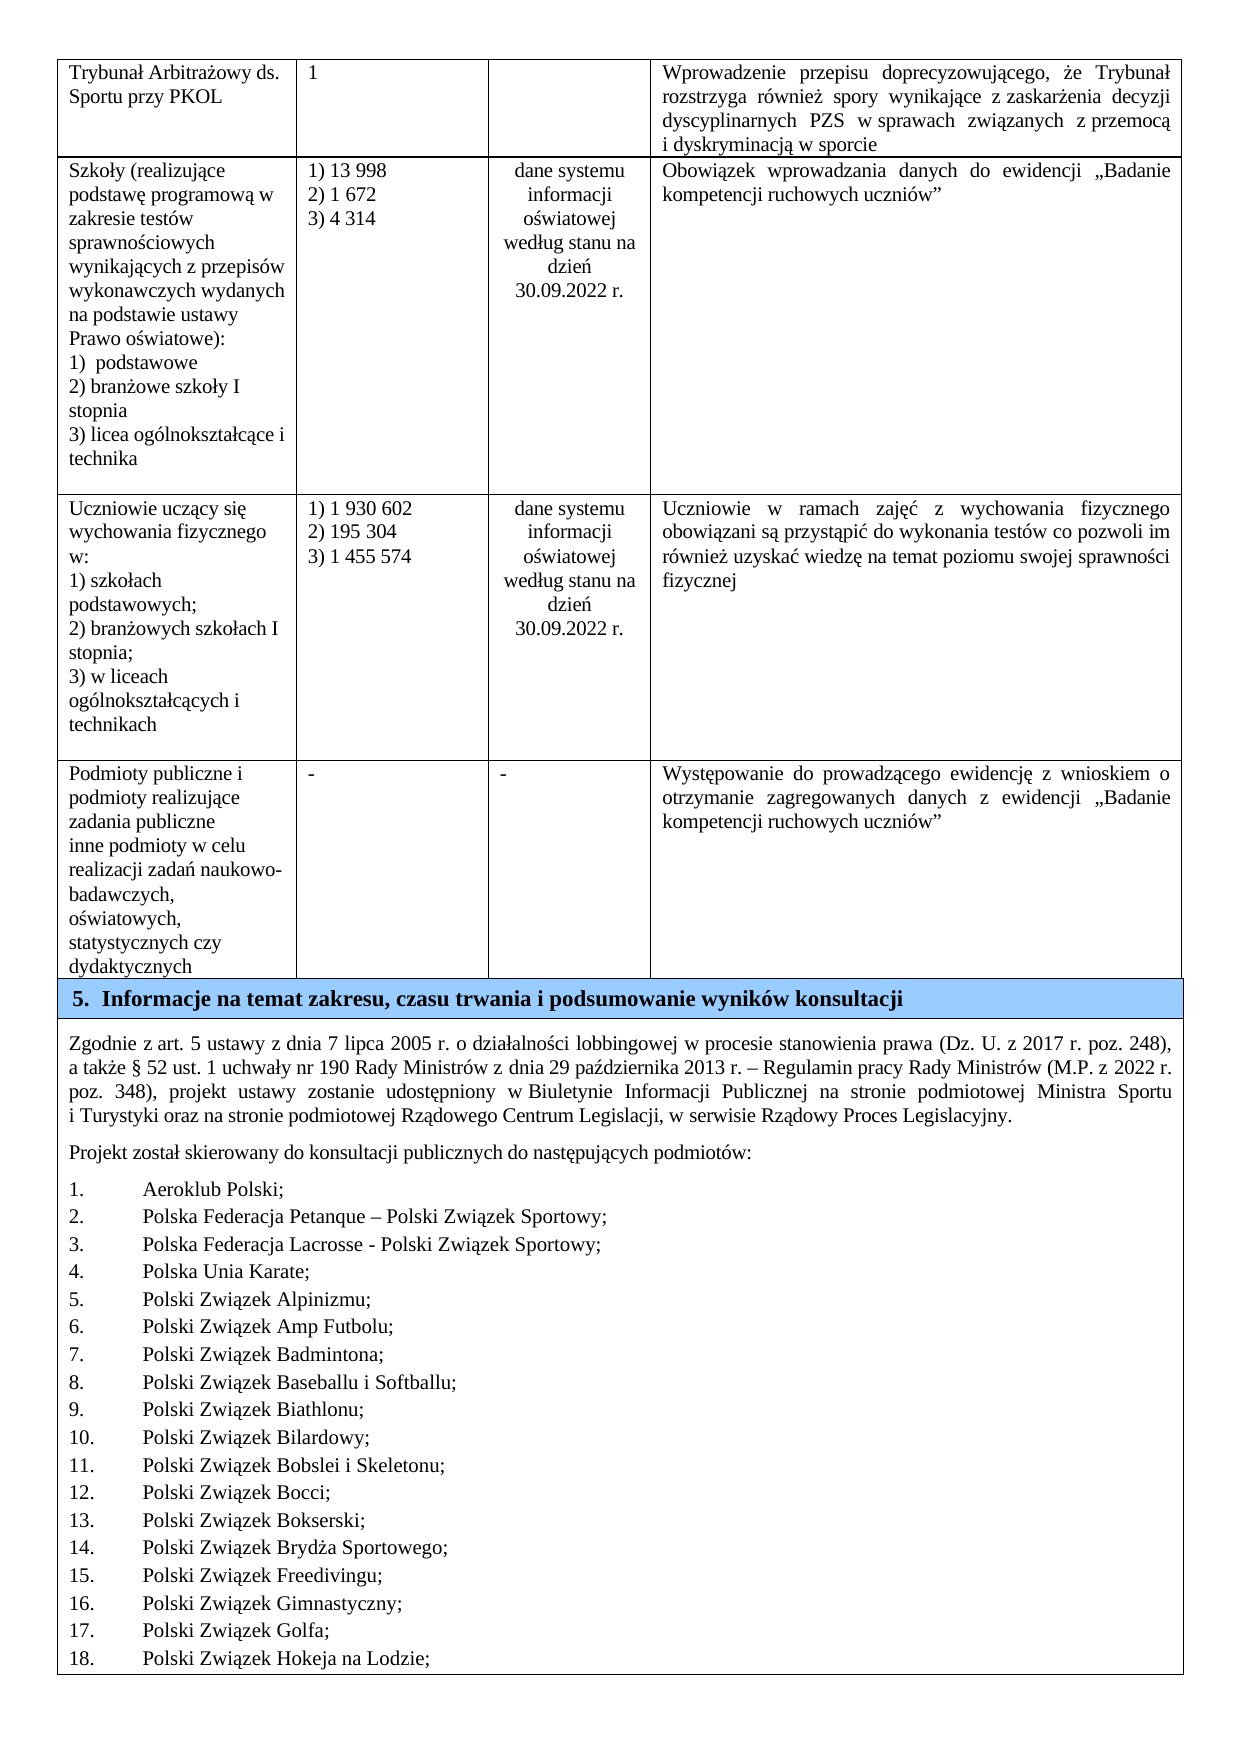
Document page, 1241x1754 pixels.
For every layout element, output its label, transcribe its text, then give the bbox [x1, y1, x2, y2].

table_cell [58, 1019, 1183, 1674]
table_cell Obowiązek wprowadzania danych do ewidencji „Badanie kompetencji ruchowych uczniów” [651, 158, 1181, 494]
table_cell 1) 13 998 2) 1 672 3) 4 314 [297, 158, 488, 494]
table_cell - [489, 761, 650, 978]
table_cell Wprowadzenie przepisu doprecyzowującego, że Trybunał rozstrzyga również spory wynikające z zaskarżenia decyzji dyscyplinarnych PZS w sprawach związanych z przemocą i dyskryminacją w sporcie [651, 60, 1181, 156]
table_cell Trybunał Arbitrażowy ds. Sportu przy PKOL [58, 60, 296, 156]
table_cell Występowanie do prowadzącego ewidencję z wnioskiem o otrzymanie zagregowanych danych z ewidencji „Badanie kompetencji ruchowych uczniów” [651, 761, 1181, 978]
table_cell Uczniowie uczący się wychowania fizycznego w: 1) szkołach podstawowych; 2) branżowych szkołach I stopnia; 3) w liceach ogólnokształcących i technikach [58, 495, 296, 760]
table_cell dane systemu informacji oświatowej według stanu na dzień 30.09.2022 r. [489, 158, 650, 494]
table_cell 1 [297, 60, 488, 156]
table_cell Uczniowie w ramach zajęć z wychowania fizycznego obowiązani są przystąpić do wykonania testów co pozwoli im również uzyskać wiedzę na temat poziomu swojej sprawności fizycznej [651, 495, 1181, 760]
table_cell 1) 1 930 602 2) 195 304 3) 1 455 574 [297, 495, 488, 760]
table_cell - [297, 761, 488, 978]
table_cell Podmioty publiczne i podmioty realizujące zadania publiczne inne podmioty w celu realizacji zadań naukowo-badawczych, oświatowych, statystycznych czy dydaktycznych [58, 761, 296, 978]
table_cell Szkoły (realizujące podstawę programową w zakresie testów sprawnościowych wynikających z przepisów wykonawczych wydanych na podstawie ustawy Prawo oświatowe): 1) podstawowe 2) branżowe szkoły I stopnia 3) licea ogólnokształcące i technika [58, 158, 296, 494]
table_cell Informacje na temat zakresu, czasu trwania i podsumowanie wyników konsultacji [58, 979, 1183, 1018]
table_cell [489, 60, 650, 156]
table_cell dane systemu informacji oświatowej według stanu na dzień 30.09.2022 r. [489, 495, 650, 760]
